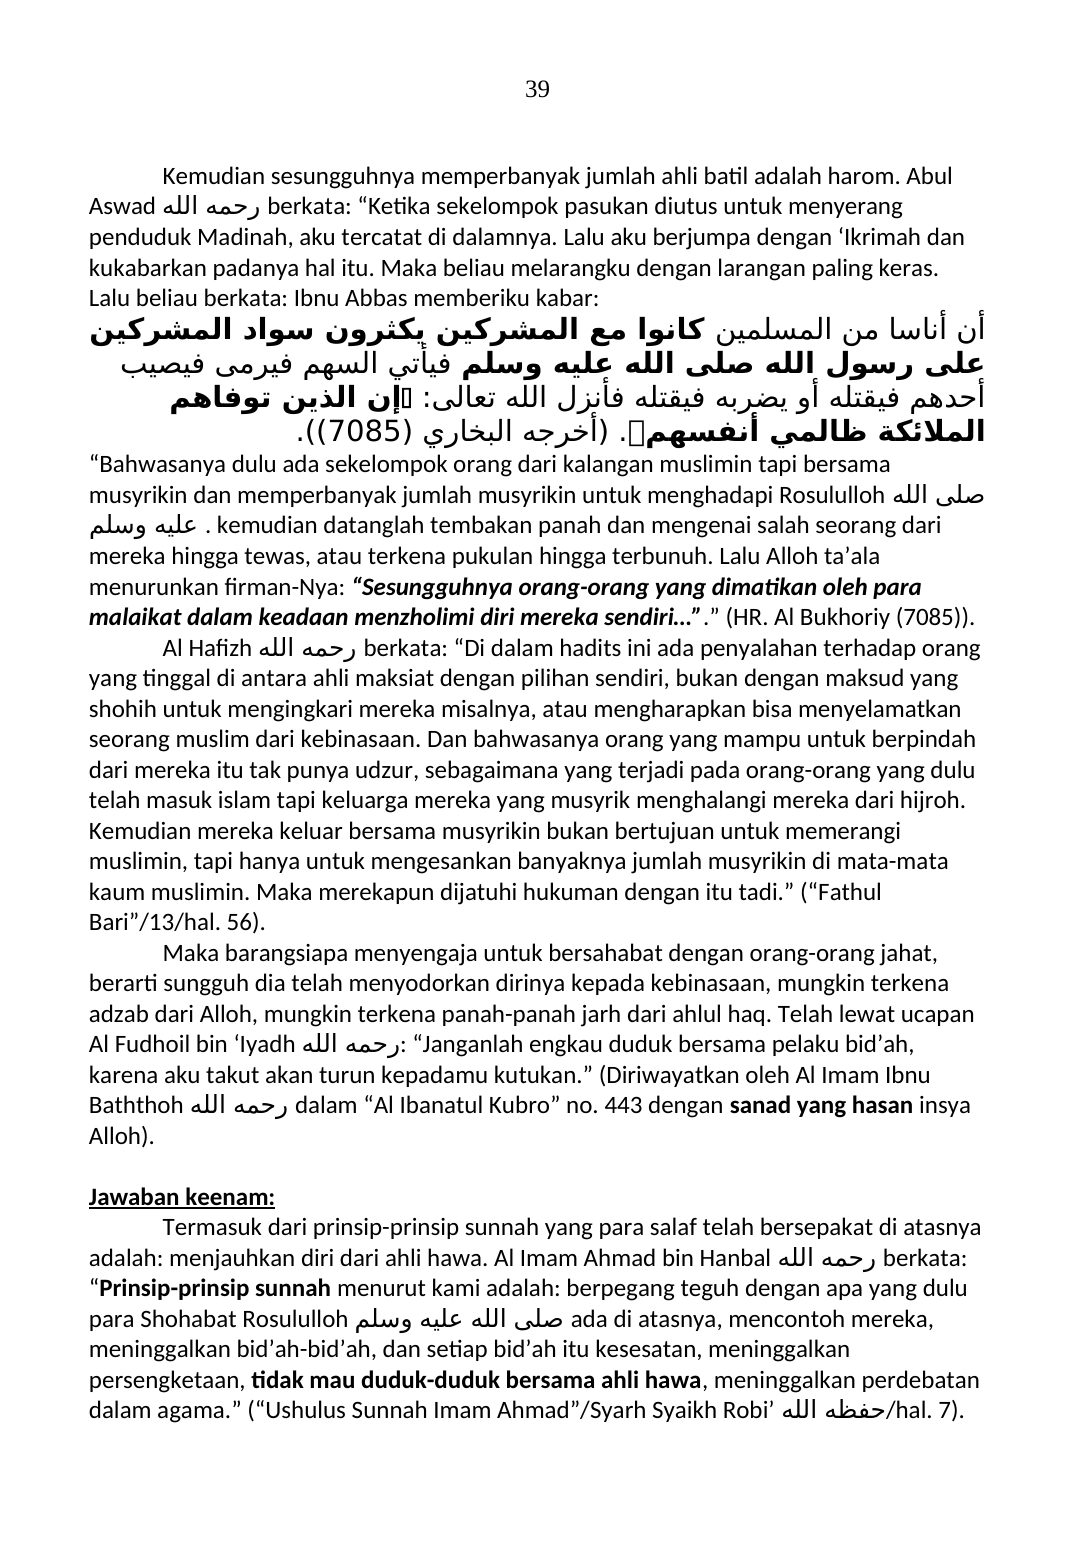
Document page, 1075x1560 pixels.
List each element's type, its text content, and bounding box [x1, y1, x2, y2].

text أن أناسا من المسلمين كانوا مع المشركين يكثرون سواد المشركين على رسول الله صلى الله عليه وسلم فيأتي السهم فيرمى فيصيب أحدهم فيقتله أو يضربه فيقتله فأنزل الله تعالى: إن الذين توفاهم الملائكة ظالمي أنفسهم. (أخرجه البخاري (7085)). [89, 313, 986, 448]
text “Bahwasanya dulu ada sekelompok orang dari kalangan muslimin tapi bersama musyrikin dan memperbanyak jumlah musyrikin untuk menghadapi Rosululloh صلى الله عليه وسلم . kemudian datanglah tembakan panah dan mengenai salah seorang dari mereka hingga tewas, atau terkena pukulan hingga terbunuh. Lalu Alloh ta’ala menurunkan firman-Nya: “Sesungguhnya orang-orang yang dimatikan oleh para malaikat dalam keadaan menzholimi diri mereka sendiri…”.” (HR. Al Bukhoriy (7085)). [89, 448, 986, 632]
text Maka barangsiapa menyengaja untuk bersahabat dengan orang-orang jahat, berarti sungguh dia telah menyodorkan dirinya kepada kebinasaan, mungkin terkena adzab dari Alloh, mungkin terkena panah-panah jarh dari ahlul haq. Telah lewat ucapan Al Fudhoil bin ‘Iyadh رحمه الله: “Janganlah engkau duduk bersama pelaku bid’ah, karena aku takut akan turun kepadamu kutukan.” (Diriwayatkan oleh Al Imam Ibnu Baththoh رحمه الله dalam “Al Ibanatul Kubro” no. 443 dengan sanad yang hasan insya Alloh). [89, 937, 986, 1151]
text Al Hafizh رحمه الله berkata: “Di dalam hadits ini ada penyalahan terhadap orang yang tinggal di antara ahli maksiat dengan pilihan sendiri, bukan dengan maksud yang shohih untuk mengingkari mereka misalnya, atau mengharapkan bisa menyelamatkan seorang muslim dari kebinasaan. Dan bahwasanya orang yang mampu untuk berpindah dari mereka itu tak punya udzur, sebagaimana yang terjadi pada orang-orang yang dulu telah masuk islam tapi keluarga mereka yang musyrik menghalangi mereka dari hijroh. Kemudian mereka keluar bersama musyrikin bukan bertujuan untuk memerangi muslimin, tapi hanya untuk mengesankan banyaknya jumlah musyrikin di mata-mata kaum muslimin. Maka merekapun dijatuhi hukuman dengan itu tadi.” (“Fathul Bari”/13/hal. 56). [89, 632, 986, 937]
text Termasuk dari prinsip-prinsip sunnah yang para salaf telah bersepakat di atasnya adalah: menjauhkan diri dari ahli hawa. Al Imam Ahmad bin Hanbal رحمه الله berkata: “Prinsip-prinsip sunnah menurut kami adalah: berpegang teguh dengan apa yang dulu para Shohabat Rosululloh صلى الله عليه وسلم ada di atasnya, mencontoh mereka, meninggalkan bid’ah-bid’ah, dan setiap bid’ah itu kesesatan, meninggalkan persengketaan, tidak mau duduk-duduk bersama ahli hawa, meninggalkan perdebatan dalam agama.” (“Ushulus Sunnah Imam Ahmad”/Syarh Syaikh Robi’ حفظه الله/hal. 7). [89, 1212, 986, 1425]
text Kemudian sesungguhnya memperbanyak jumlah ahli batil adalah harom. Abul Aswad رحمه الله berkata: “Ketika sekelompok pasukan diutus untuk menyerang penduduk Madinah, aku tercatat di dalamnya. Lalu aku berjumpa dengan ‘Ikrimah dan kukabarkan padanya hal itu. Maka beliau melarangku dengan larangan paling keras. Lalu beliau berkata: Ibnu Abbas memberiku kabar: [89, 160, 986, 313]
text Jawaban keenam: [89, 1181, 986, 1212]
